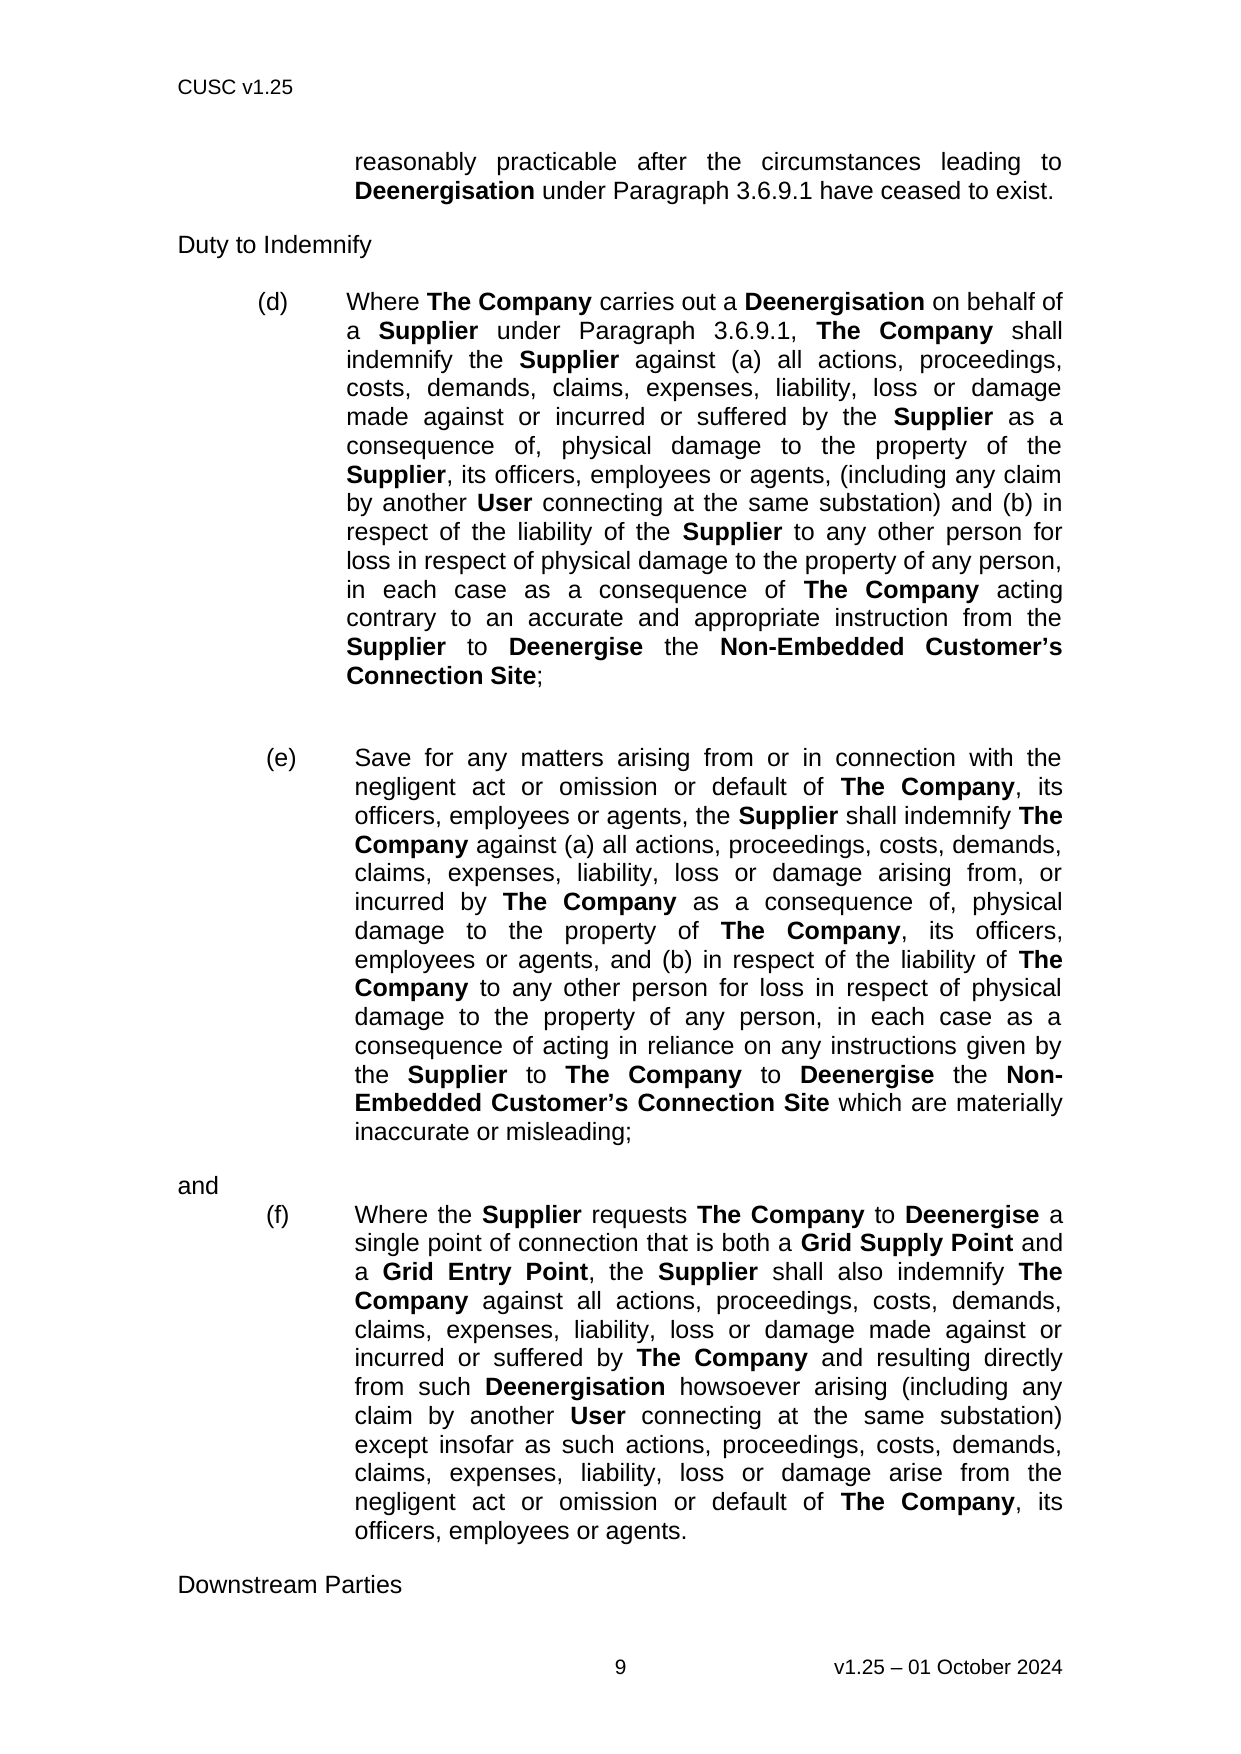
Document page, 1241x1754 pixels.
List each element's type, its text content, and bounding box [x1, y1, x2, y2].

text and [177, 1171, 1063, 1199]
subtitle Where the Supplier requests The Company to Deenergise a single point of connection that is both a Grid Supply Point and a Grid Entry Point, the Supplier shall also indemnify The Company against all actions, proceedings, costs, demands, claims, expenses, liability, loss or damage made against or incurred or suffered by The Company and resulting directly from such Deenergisation howsoever arising (including any claim by another User connecting at the same substation) except insofar as such actions, proceedings, costs, demands, claims, expenses, liability, loss or damage arise from the negligent act or omission or default of The Company, its officers, employees or agents. [266, 1199, 1063, 1544]
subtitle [266, 147, 1063, 204]
text Duty to Indemnify [177, 229, 1063, 258]
subtitle Where The Company carries out a Deenergisation on behalf of a Supplier under Paragraph 3.6.9.1, The Company shall indemnify the Supplier against (a) all actions, proceedings, costs, demands, claims, expenses, liability, loss or damage made against or incurred or suffered by the Supplier as a consequence of, physical damage to the property of the Supplier, its officers, employees or agents, (including any claim by another User connecting at the same substation) and (b) in respect of the liability of the Supplier to any other person for loss in respect of physical damage to the property of any person, in each case as a consequence of The Company acting contrary to an accurate and appropriate instruction from the Supplier to Deenergise the Non-Embedded Customer’s Connection Site; [257, 287, 1063, 689]
subtitle Save for any matters arising from or in connection with the negligent act or omission or default of The Company, its officers, employees or agents, the Supplier shall indemnify The Company against (a) all actions, proceedings, costs, demands, claims, expenses, liability, loss or damage arising from, or incurred by The Company as a consequence of, physical damage to the property of The Company, its officers, employees or agents, and (b) in respect of the liability of The Company to any other person for loss in respect of physical damage to the property of any person, in each case as a consequence of acting in reliance on any instructions given by the Supplier to The Company to Deenergise the Non-Embedded Customer’s Connection Site which are materially inaccurate or misleading; [266, 743, 1063, 1146]
text Downstream Parties [177, 1569, 1063, 1598]
